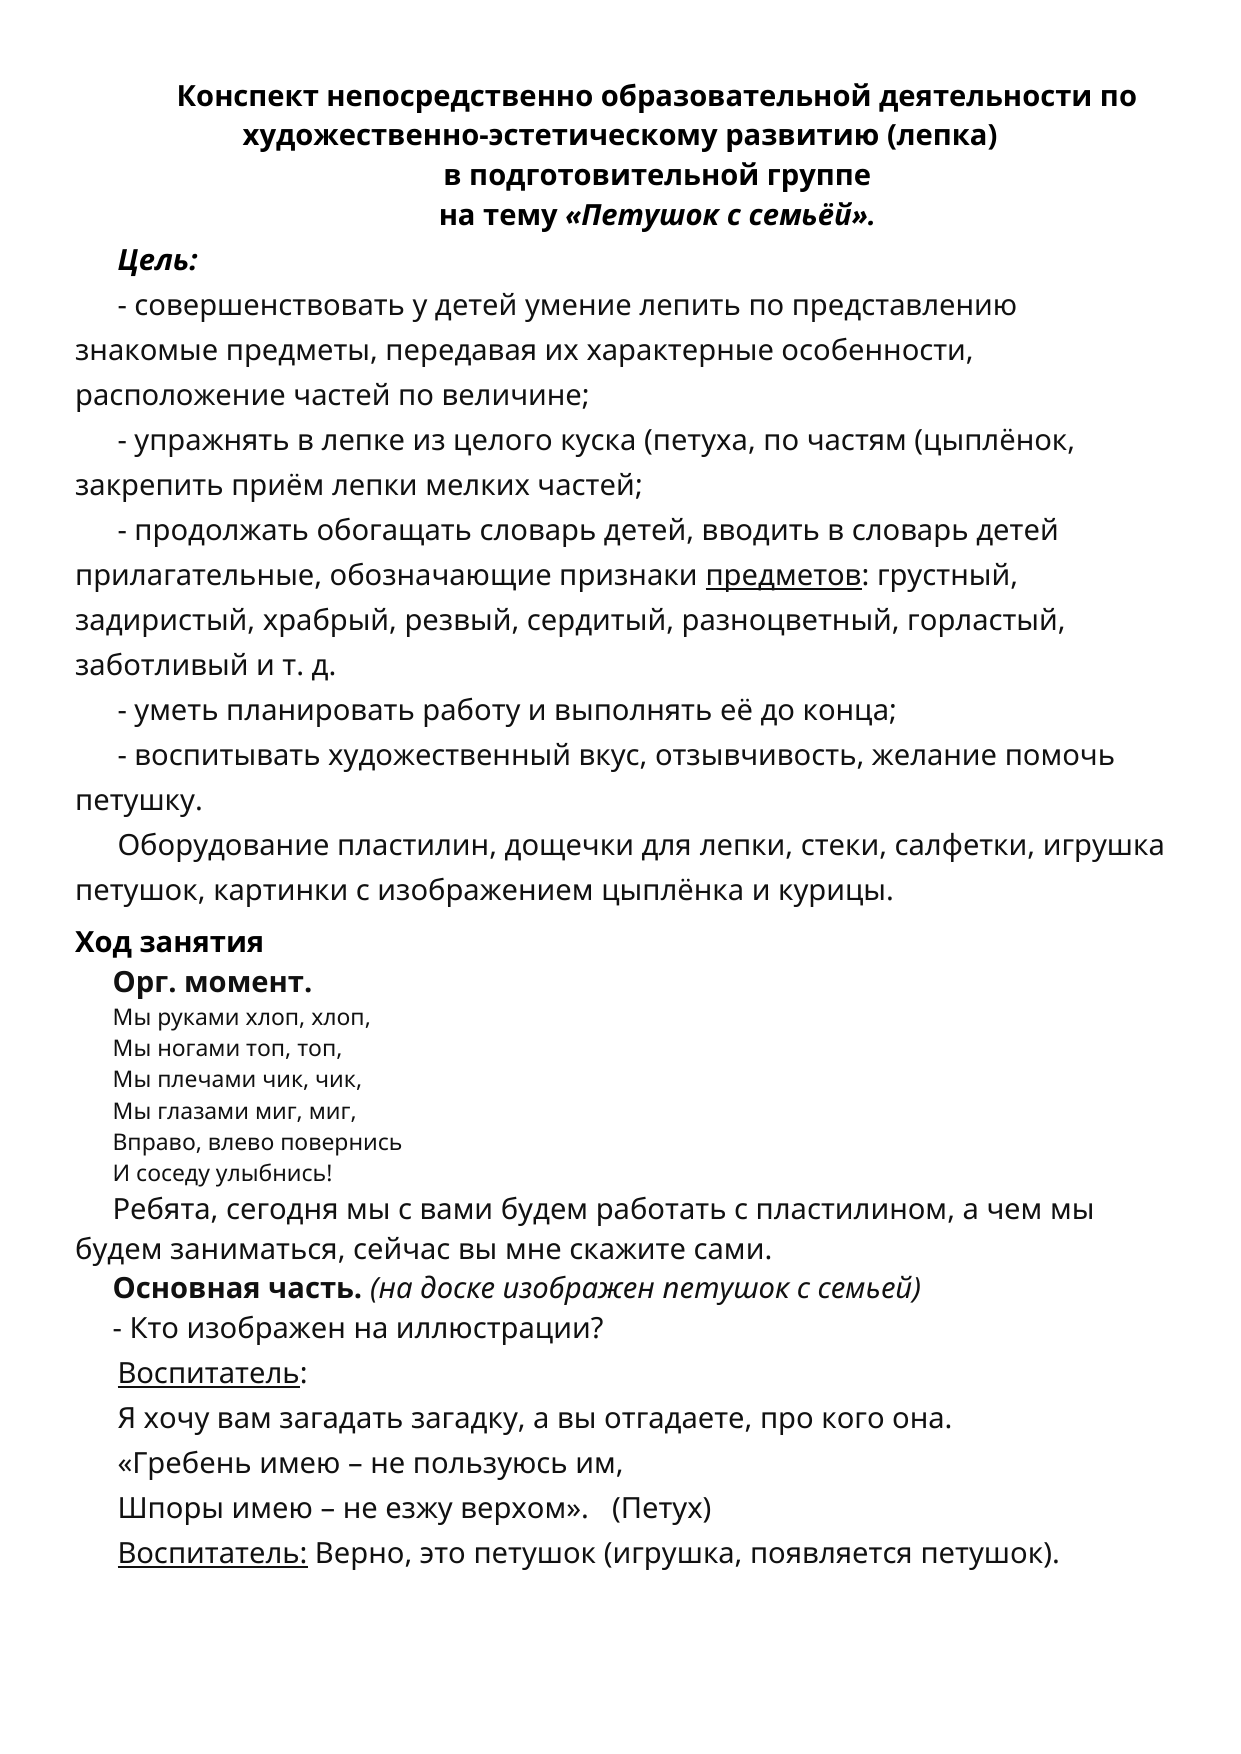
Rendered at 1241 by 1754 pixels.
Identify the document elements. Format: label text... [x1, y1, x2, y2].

text Шпоры имею – не езжу верхом». (Петух) [75, 1482, 1165, 1527]
text Мы руками хлоп, хлоп, [75, 1001, 1165, 1032]
text Орг. момент. [75, 961, 1165, 1001]
text Оборудование пластилин, дощечки для лепки, стеки, салфетки, игрушка петушок, картинки с изображением цыплёнка и курицы. [75, 819, 1165, 909]
text в подготовительной группе [75, 154, 1165, 194]
text Ребята, сегодня мы с вами будем работать с пластилином, а чем мы будем заниматься, сейчас вы мне скажите сами. [75, 1188, 1165, 1268]
text Воспитатель: Верно, это петушок (игрушка, появляется петушок). [75, 1527, 1165, 1572]
text Ход занятия [75, 909, 1165, 961]
text «Гребень имею – не пользуюсь им, [75, 1437, 1165, 1482]
text Цель: [75, 234, 1165, 279]
text - уметь планировать работу и выполнять её до конца; [75, 684, 1165, 729]
text - продолжать обогащать словарь детей, вводить в словарь детей прилагательные, обозначающие признаки предметов: грустный, задиристый, храбрый, резвый, сердитый, разноцветный, горластый, заботливый и т. д. [75, 504, 1165, 684]
text Конспект непосредственно образовательной деятельности по художественно-эстетическому развитию (лепка) [75, 75, 1165, 154]
text Мы плечами чик, чик, [75, 1063, 1165, 1095]
text Мы ногами топ, топ, [75, 1032, 1165, 1063]
text на тему «Петушок с семьёй». [75, 194, 1165, 234]
text Мы глазами миг, миг, [75, 1095, 1165, 1126]
text И соседу улыбнись! [75, 1157, 1165, 1188]
text Воспитатель: [75, 1347, 1165, 1392]
text - упражнять в лепке из целого куска (петуха, по частям (цыплёнок, закрепить приём лепки мелких частей; [75, 414, 1165, 504]
text - совершенствовать у детей умение лепить по представлению знакомые предметы, передавая их характерные особенности, расположение частей по величине; [75, 279, 1165, 414]
text - Кто изображен на иллюстрации? [75, 1307, 1165, 1347]
text Основная часть. (на доске изображен петушок с семьей) [75, 1268, 1165, 1307]
text Я хочу вам загадать загадку, а вы отгадаете, про кого она. [75, 1392, 1165, 1437]
text - воспитывать художественный вкус, отзывчивость, желание помочь петушку. [75, 729, 1165, 819]
text Вправо, влево повернись [75, 1126, 1165, 1157]
